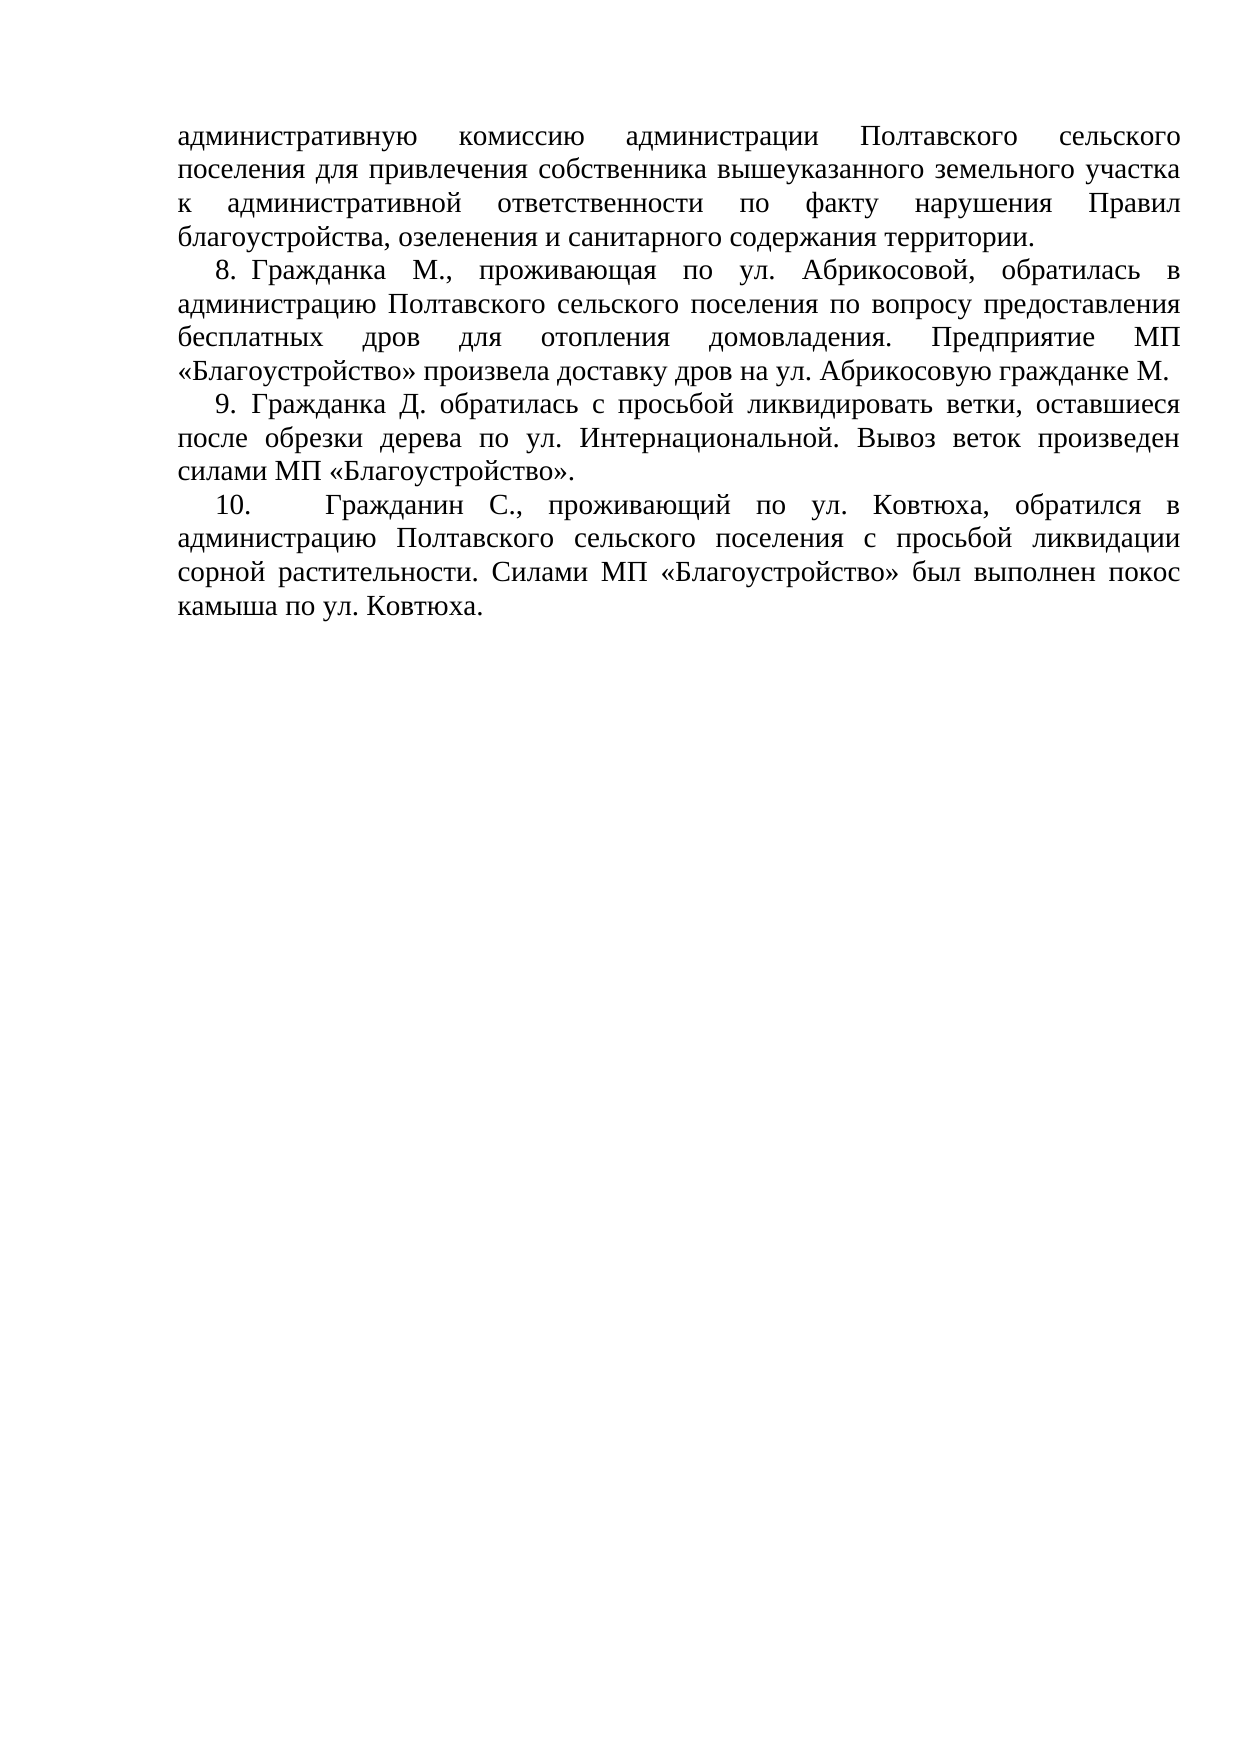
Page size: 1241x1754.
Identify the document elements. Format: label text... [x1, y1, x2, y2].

list Гражданин С., проживающий по ул. Ковтюха, обратился в администрацию Полтавского сельского поселения с просьбой ликвидации сорной растительности. Силами МП «Благоустройство» был выполнен покос камыша по ул. Ковтюха. [177, 487, 1181, 621]
list Гражданка Д. обратилась с просьбой ликвидировать ветки, оставшиеся после обрезки дерева по ул. Интернациональной. Вывоз веток произведен силами МП «Благоустройство». [177, 386, 1181, 487]
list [177, 118, 1181, 252]
list Гражданка М., проживающая по ул. Абрикосовой, обратилась в администрацию Полтавского сельского поселения по вопросу предоставления бесплатных дров для отопления домовладения. Предприятие МП «Благоустройство» произвела доставку дров на ул. Абрикосовую гражданке М. [177, 252, 1181, 386]
